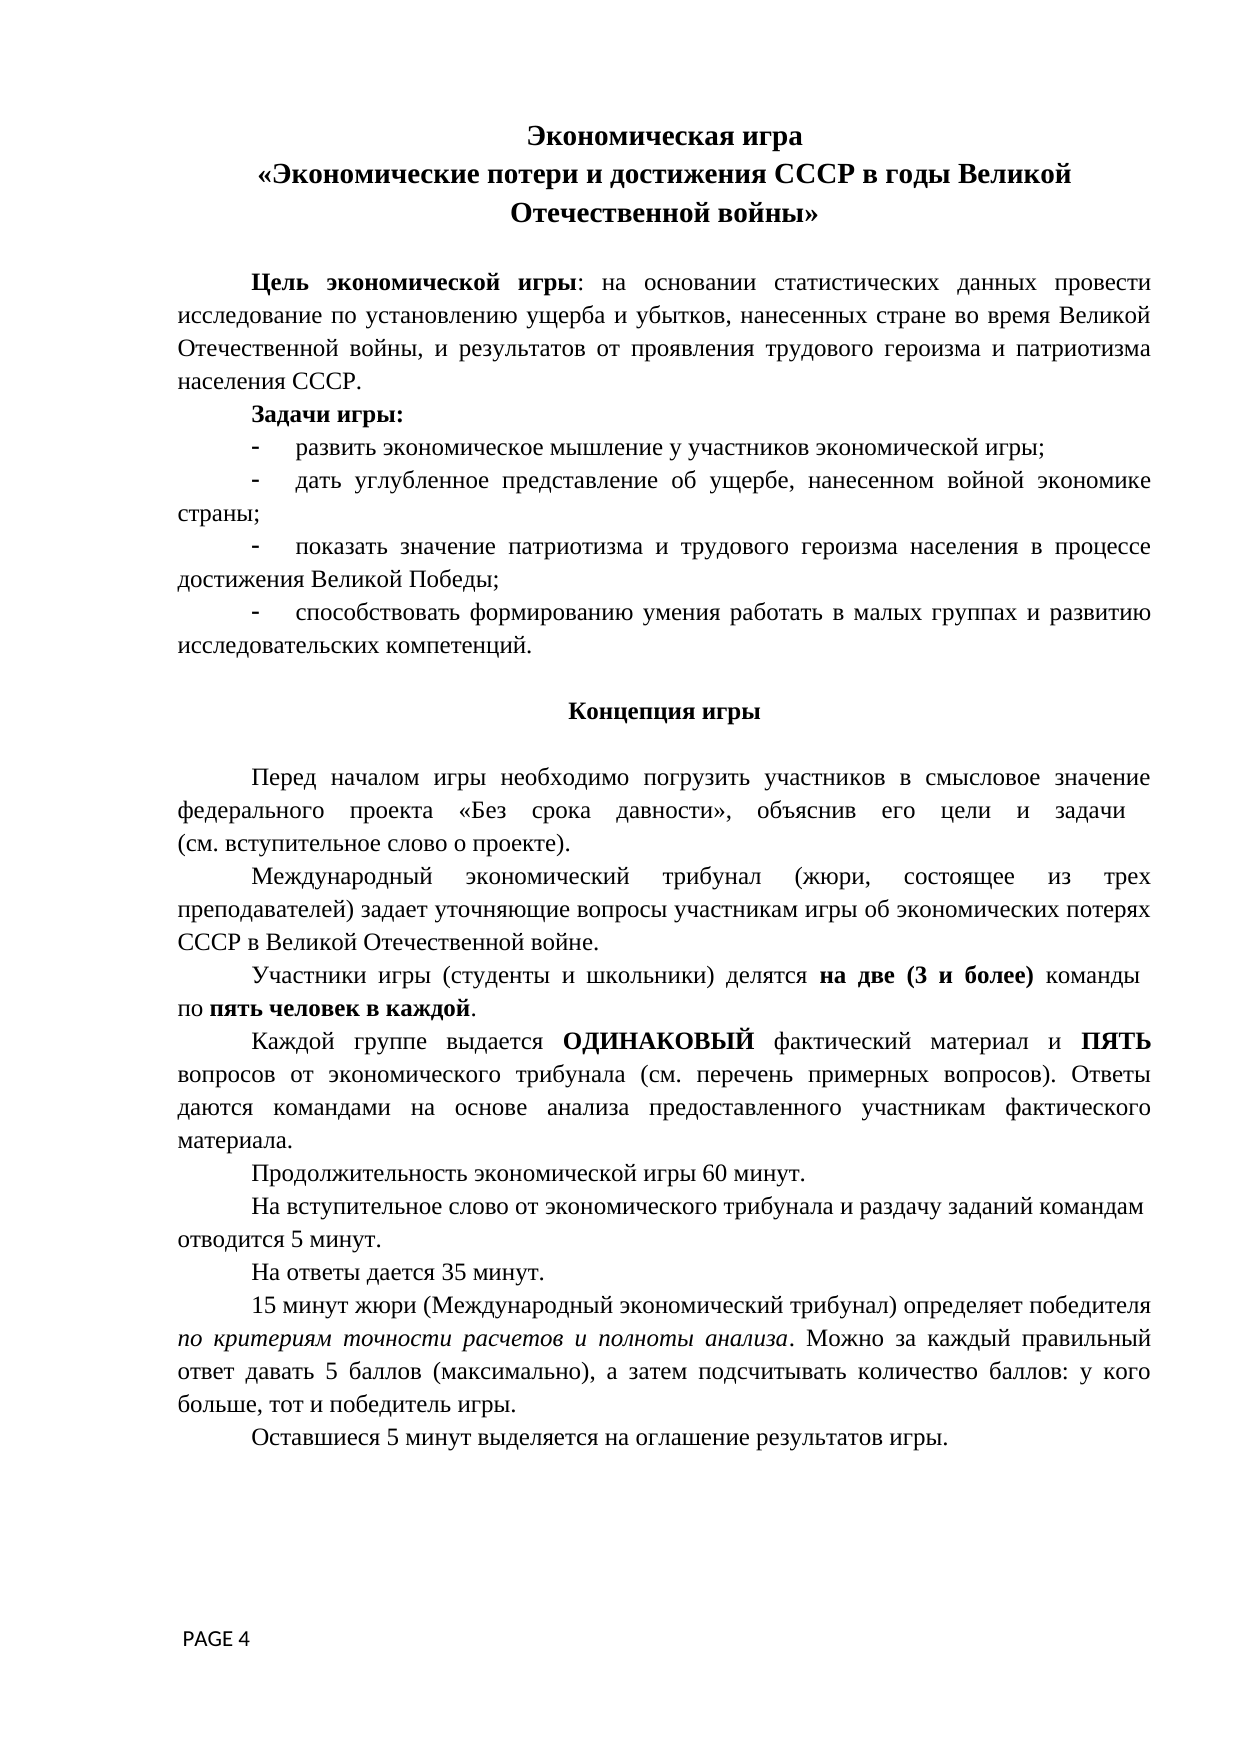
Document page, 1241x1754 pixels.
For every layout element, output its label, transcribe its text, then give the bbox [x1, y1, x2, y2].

text На ответы дается 35 минут. [177, 1257, 1152, 1286]
text Оставшиеся 5 минут выделяется на оглашение результатов игры. [177, 1422, 1152, 1451]
text Концепция игры [177, 696, 1152, 725]
text Перед началом игры необходимо погрузить участников в смысловое значение федерального проекта «Без срока давности», объяснив его цели и задачи (см. вступительное слово о проекте). [177, 762, 1152, 857]
text «Экономические потери и достижения СССР в годы Великой Отечественной войны» [177, 157, 1152, 229]
list способствовать формированию умения работать в малых группах и развитию исследовательских компетенций. [177, 597, 1152, 659]
text Экономическая игра [177, 118, 1152, 152]
text 15 минут жюри (Международный экономический трибунал) определяет победителя по критериям точности расчетов и полноты анализа. Можно за каждый правильный ответ давать 5 баллов (максимально), а затем подсчитывать количество баллов: у кого больше, тот и победитель игры. [177, 1290, 1152, 1418]
list развить экономическое мышление у участников экономической игры; [177, 432, 1152, 461]
text На вступительное слово от экономического трибунала и раздачу заданий командам отводится 5 минут. [177, 1191, 1152, 1253]
text Каждой группе выдается ОДИНАКОВЫЙ фактический материал и ПЯТЬ вопросов от экономического трибунала (см. перечень примерных вопросов). Ответы даются командами на основе анализа предоставленного участникам фактического материала. [177, 1026, 1152, 1154]
text Продолжительность экономической игры 60 минут. [177, 1158, 1152, 1187]
text Международный экономический трибунал (жюри, состоящее из трех преподавателей) задает уточняющие вопросы участникам игры об экономических потерях СССР в Великой Отечественной войне. [177, 861, 1152, 956]
list показать значение патриотизма и трудового героизма населения в процессе достижения Великой Победы; [177, 531, 1152, 593]
text Участники игры (студенты и школьники) делятся на две (3 и более) команды по пять человек в каждой. [177, 960, 1152, 1022]
text Задачи игры: [177, 399, 1152, 428]
text Цель экономической игры: на основании статистических данных провести исследование по установлению ущерба и убытков, нанесенных стране во время Великой Отечественной войны, и результатов от проявления трудового героизма и патриотизма населения СССР. [177, 267, 1152, 394]
list дать углубленное представление об ущербе, нанесенном войной экономике страны; [177, 465, 1152, 527]
